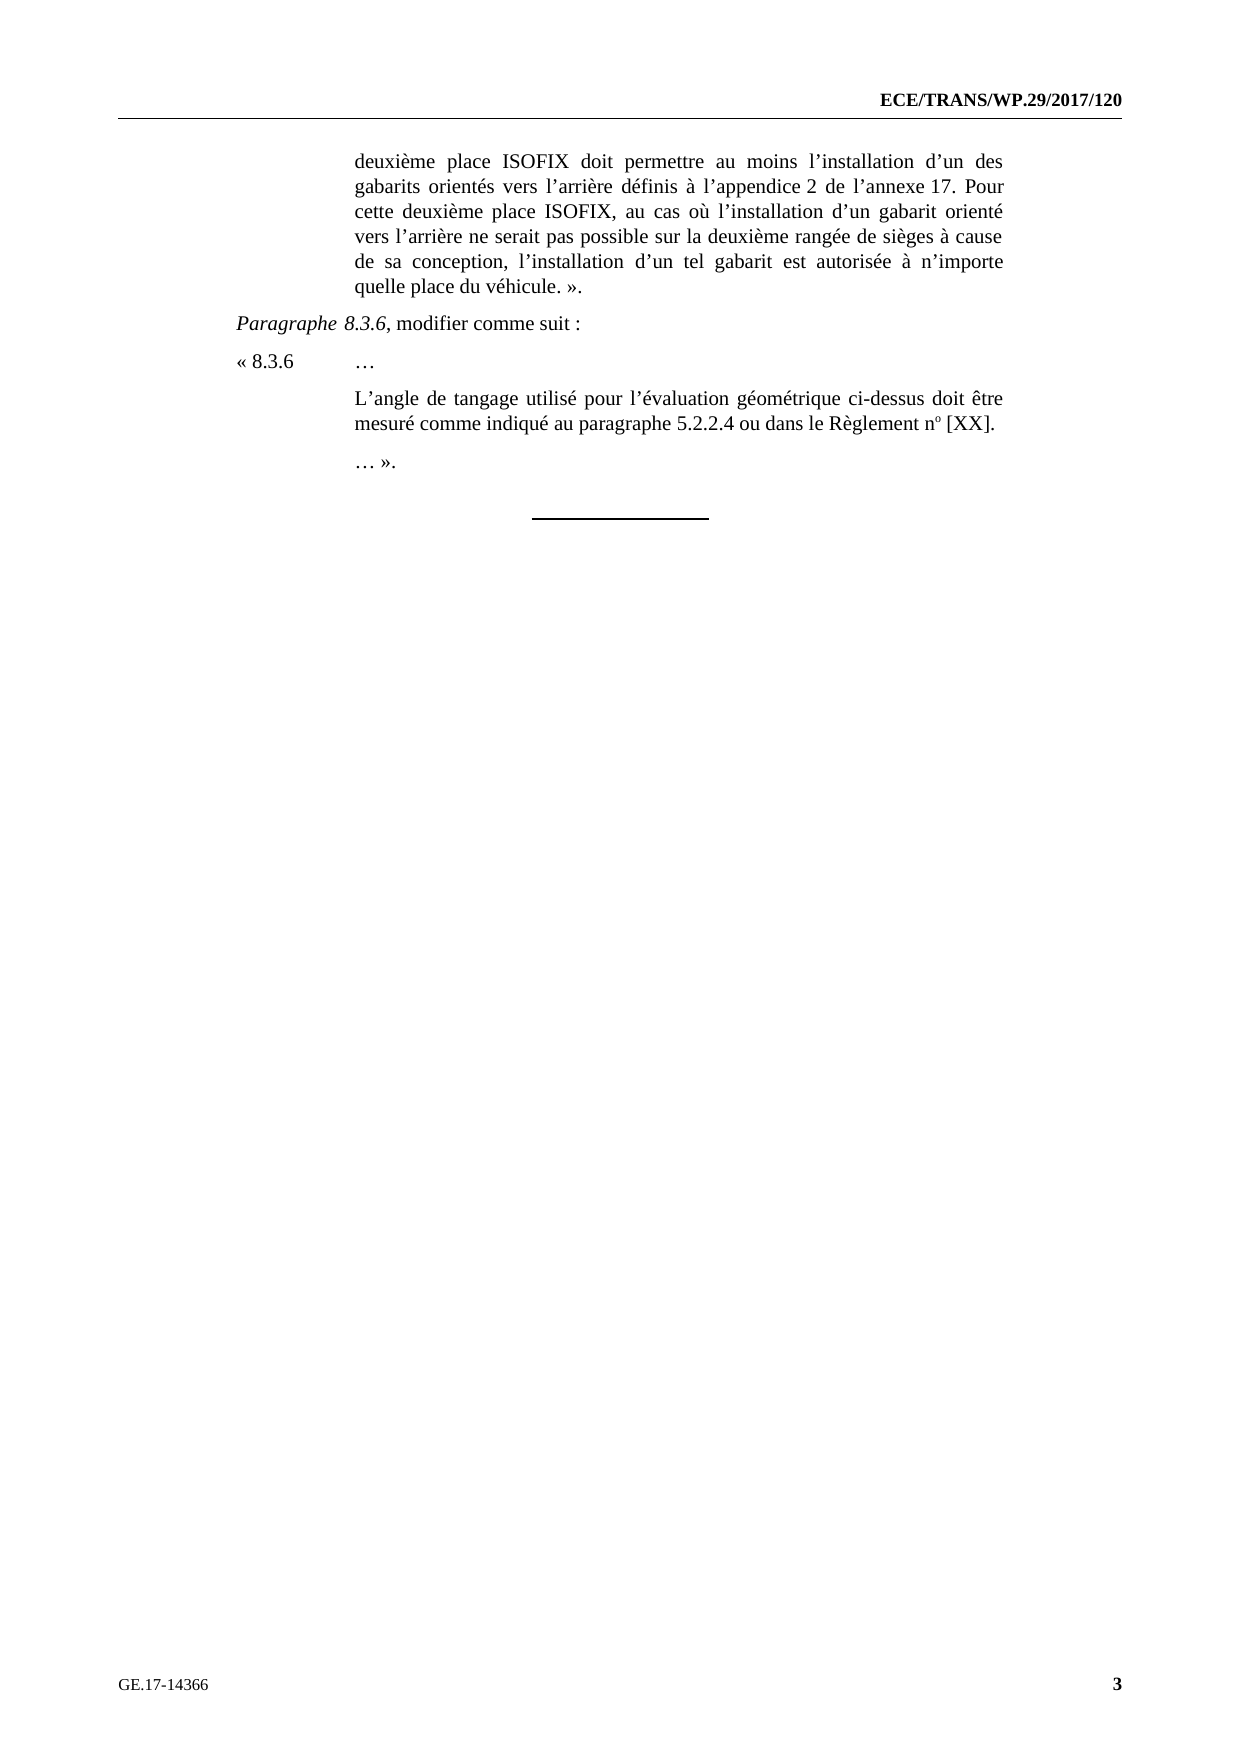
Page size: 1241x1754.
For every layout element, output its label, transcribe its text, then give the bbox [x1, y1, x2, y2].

text L’angle de tangage utilisé pour l’évaluation géométrique ci-dessus doit être mesuré comme indiqué au paragraphe 5.2.2.4 ou dans le Règlement no [XX]. [354, 385, 1004, 435]
text Paragraphe 8.3.6, modifier comme suit : [236, 310, 1004, 335]
text « 8.3.6 … [236, 348, 1004, 373]
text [354, 148, 1004, 298]
text … ». [354, 448, 1004, 473]
